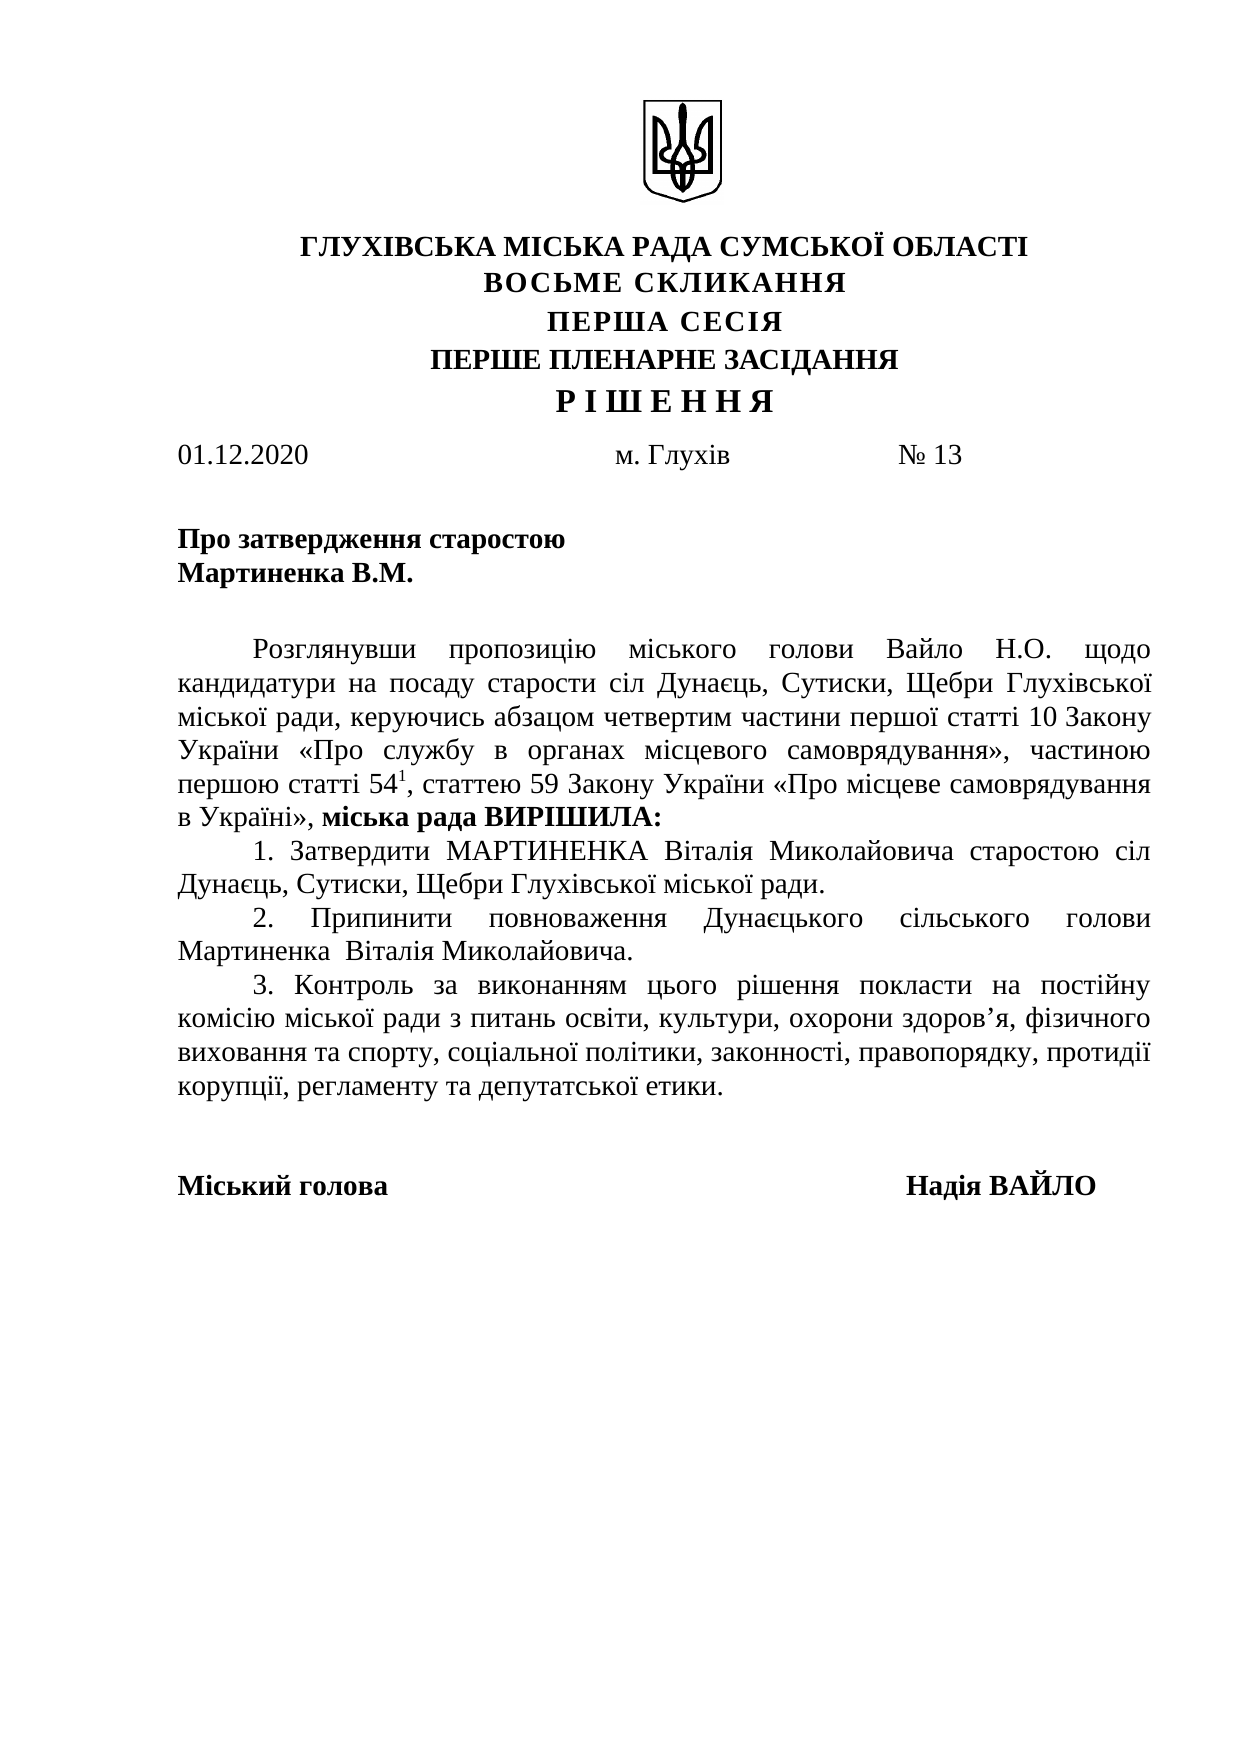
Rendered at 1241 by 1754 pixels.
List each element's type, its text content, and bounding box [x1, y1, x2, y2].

text 3. Контроль за виконанням цього рішення покласти на постійну комісію міської ради з питань освіти, культури, охорони здоров’я, фізичного виховання та спорту, соціальної політики, законності, правопорядку, протидії корупції, регламенту та депутатської етики. [177, 967, 1152, 1101]
text 1. Затвердити МАРТИНЕНКА Віталія Миколайовича старостою сіл Дунаєць, Сутиски, Щебри Глухівської міської ради. [177, 833, 1152, 900]
text Р І Ш Е Н Н Я [177, 381, 1152, 420]
text ПЕРША СЕСІЯ [177, 304, 1152, 337]
text ГЛУХІВСЬКА МІСЬКА РАДА СУМСЬКОЇ ОБЛАСТІ [177, 229, 1152, 263]
text ПЕРШЕ ПЛЕНАРНЕ ЗАСІДАННЯ [177, 342, 1152, 376]
text Розглянувши пропозицію міського голови Вайло Н.О. щодо кандидатури на посаду старости сіл Дунаєць, Сутиски, Щебри Глухівської міської ради, керуючись абзацом четвертим частини першої статті 10 Закону України «Про службу в органах місцевого самоврядування», частиною першою статті 541, статтею 59 Закону України «Про місцеве самоврядування в Україні», міська рада ВИРІШИЛА: [177, 632, 1152, 833]
text Мартиненка В.М. [177, 555, 1152, 588]
text Про затвердження старостою [177, 521, 1152, 555]
text 2. Припинити повноваження Дунаєцького сільського голови Мартиненка Віталія Миколайовича. [177, 900, 1152, 967]
text Міський голова Надія ВАЙЛО [177, 1168, 1152, 1202]
text ВОСЬМЕ СКЛИКАННЯ [177, 265, 1152, 299]
picture [640, 98, 725, 205]
text 01.12.2020 м. Глухів № 13 [177, 437, 1152, 471]
